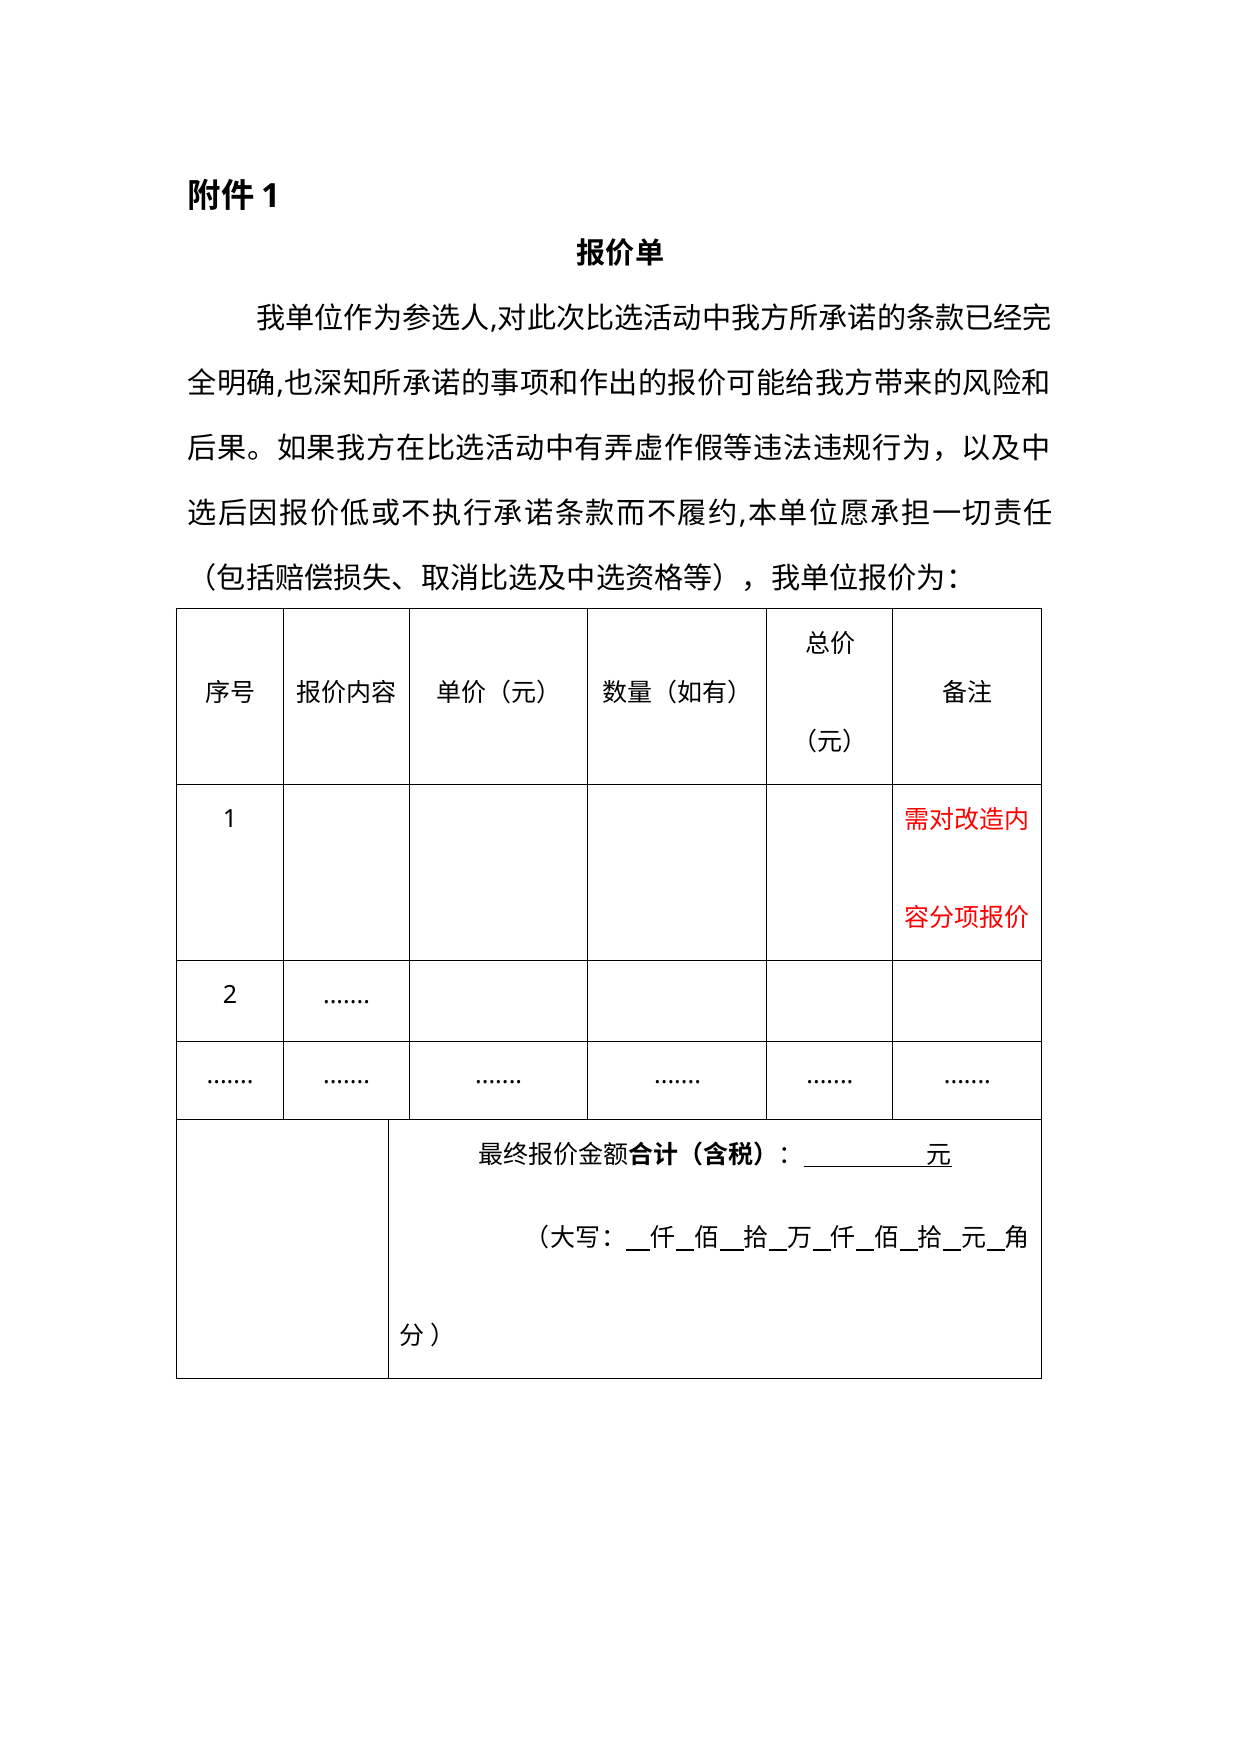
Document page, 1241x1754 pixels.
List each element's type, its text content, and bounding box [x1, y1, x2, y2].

table_cell [410, 961, 587, 1041]
table_cell [177, 1120, 388, 1378]
table_cell ....... [177, 1042, 283, 1119]
text 报价单 [187, 218, 1053, 283]
table_header 备注 [893, 609, 1041, 784]
text 附件1 [187, 162, 1053, 218]
table_cell ....... [284, 961, 409, 1041]
table_header 报价内容 [284, 609, 409, 784]
table_cell 2 [177, 961, 283, 1041]
table_cell [893, 961, 1041, 1041]
table_cell ....... [893, 1042, 1041, 1119]
table_cell [588, 961, 766, 1041]
table_header 总价（元） [767, 609, 892, 784]
table_cell ....... [767, 1042, 892, 1119]
table_header 序号 [177, 609, 283, 784]
table_cell 需对改造内容分项报价 [893, 785, 1041, 960]
table_cell 最终报价金额合计（含税）： 元 （大写： 仟 佰 拾 万 仟 佰 拾 元 角 分 ） [389, 1120, 1041, 1378]
table_cell [767, 961, 892, 1041]
table_cell [588, 785, 766, 960]
table_cell [767, 785, 892, 960]
table_header 单价（元） [410, 609, 587, 784]
table_cell ....... [284, 1042, 409, 1119]
table_header 数量（如有） [588, 609, 766, 784]
table_cell [410, 785, 587, 960]
text 我单位作为参选人,对此次比选活动中我方所承诺的条款已经完全明确,也深知所承诺的事项和作出的报价可能给我方带来的风险和后果。如果我方在比选活动中有弄虚作假等违法违规行为，以及中选后因报价低或不执行承诺条款而不履约,本单位愿承担一切责任（包括赔偿损失、取消比选及中选资格等），我单位报价为： [187, 283, 1053, 608]
table_cell ....... [588, 1042, 766, 1119]
table_cell 1 [177, 785, 283, 960]
table_cell [284, 785, 409, 960]
table_cell ....... [410, 1042, 587, 1119]
